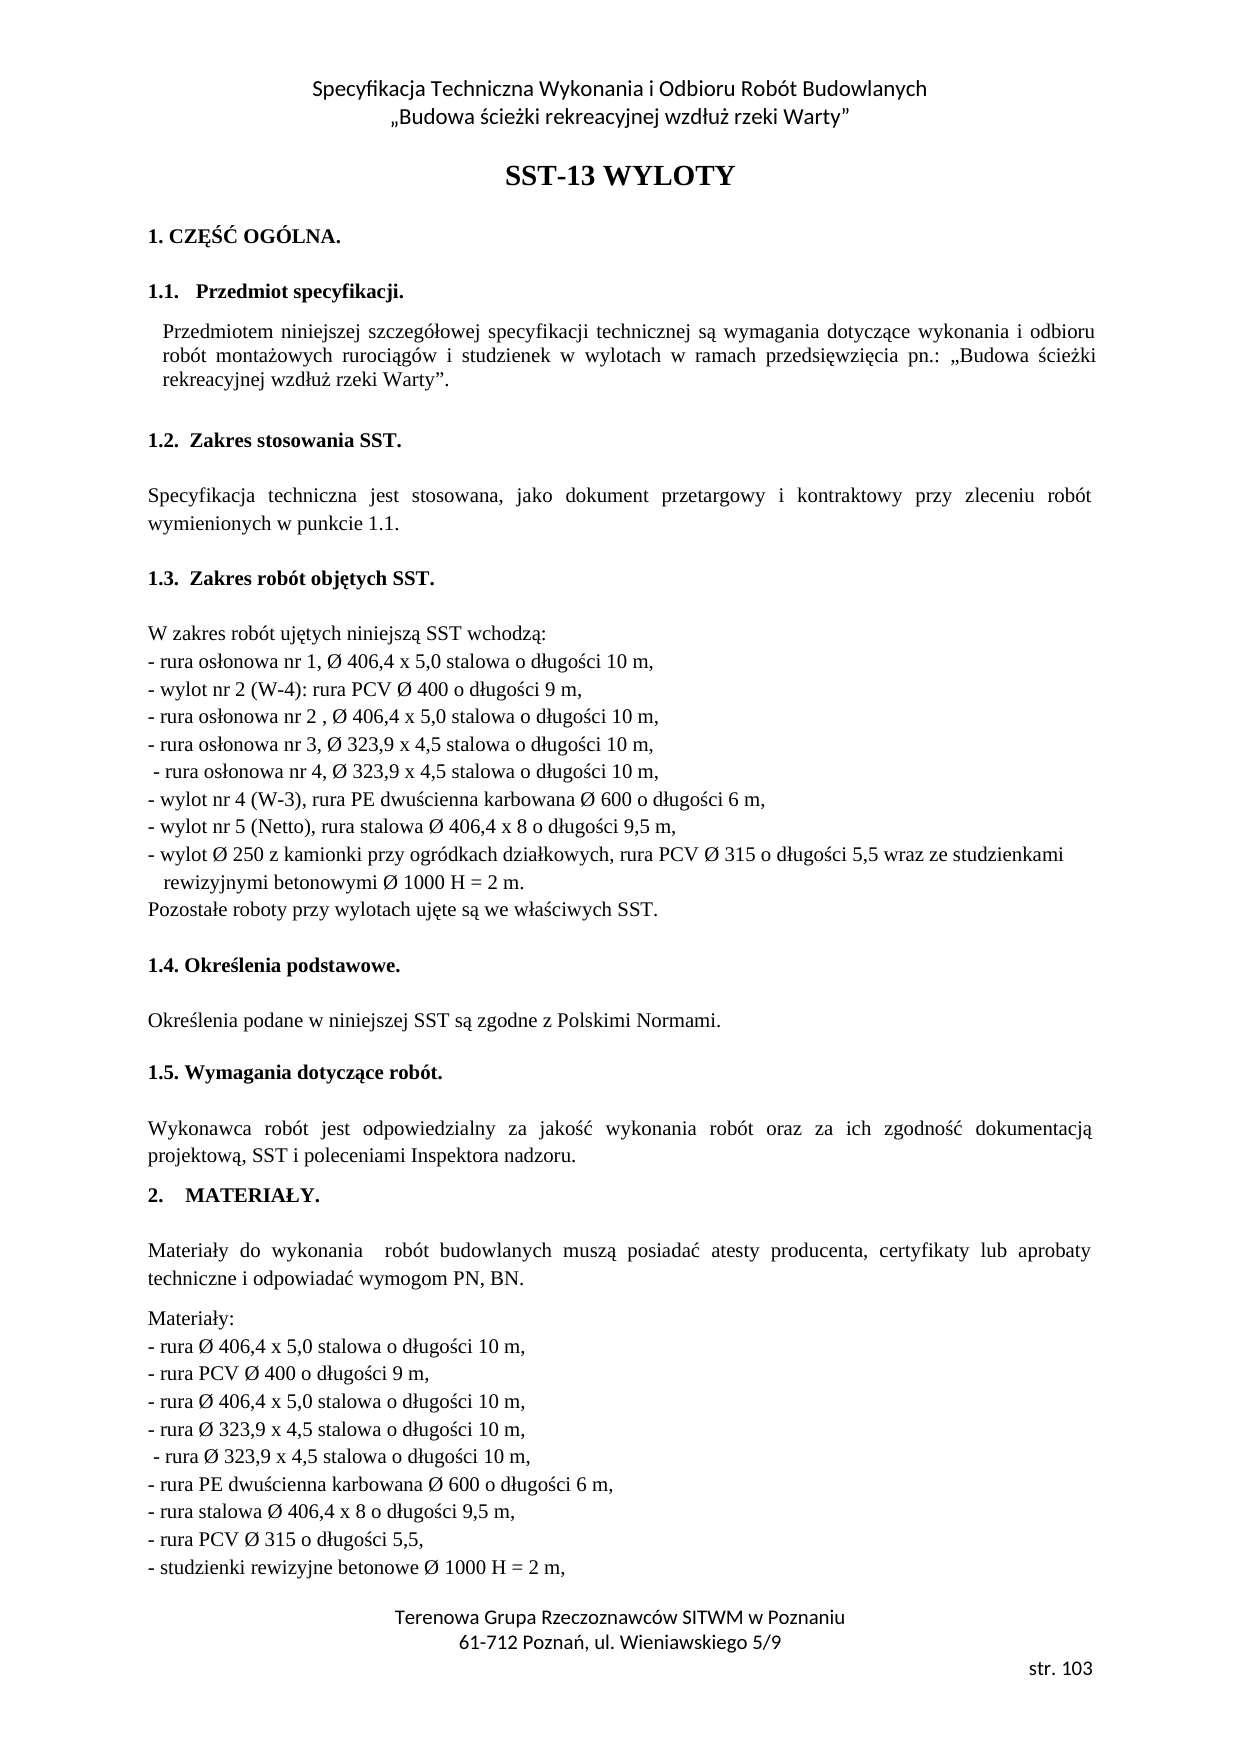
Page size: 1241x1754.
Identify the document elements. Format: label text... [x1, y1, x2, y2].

list - wylot nr 2 (W-4): rura PCV Ø 400 o długości 9 m, [148, 676, 1093, 701]
list - wylot nr 4 (W-3), rura PE dwuścienna karbowana Ø 600 o długości 6 m, [148, 787, 1093, 811]
list 1.3. Zakres robót objętych SST. [148, 566, 1093, 590]
list - rura osłonowa nr 2 , Ø 406,4 x 5,0 stalowa o długości 10 m, [148, 704, 1093, 728]
list rewizyjnymi betonowymi Ø 1000 H = 2 m. [148, 870, 1093, 894]
list Określenia podane w niniejszej SST są zgodne z Polskimi Normami. [148, 1008, 1093, 1032]
list - rura osłonowa nr 1, Ø 406,4 x 5,0 stalowa o długości 10 m, [148, 649, 1093, 673]
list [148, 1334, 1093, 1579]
list 1.4. Określenia podstawowe. [148, 952, 1093, 977]
list Pozostałe roboty przy wylotach ujęte są we właściwych SST. [148, 897, 1093, 921]
list - wylot Ø 250 z kamionki przy ogródkach działkowych, rura PCV Ø 315 o długości 5,5 wraz ze studzienkami [148, 842, 1093, 866]
list 1. CZĘŚĆ OGÓLNA. [148, 224, 1093, 248]
list Przedmiot specyfikacji. [148, 279, 1093, 303]
list - rura osłonowa nr 4, Ø 323,9 x 4,5 stalowa o długości 10 m, [148, 759, 1093, 783]
list - rura osłonowa nr 3, Ø 323,9 x 4,5 stalowa o długości 10 m, [148, 732, 1093, 756]
list SST-13 WYLOTY [148, 158, 1093, 191]
text Przedmiotem niniejszej szczegółowej specyfikacji technicznej są wymagania dotyczące wykonania i odbioru robót montażowych rurociągów i studzienek w wylotach w ramach przedsięwzięcia pn.: „Budowa ścieżki rekreacyjnej wzdłuż rzeki Warty”. [162, 319, 1096, 391]
list - wylot nr 5 (Netto), rura stalowa Ø 406,4 x 8 o długości 9,5 m, [148, 814, 1093, 838]
list Specyfikacja techniczna jest stosowana, jako dokument przetargowy i kontraktowy przy zleceniu robót wymienionych w punkcie 1.1. [148, 483, 1093, 535]
list 1.5. Wymagania dotyczące robót. [148, 1060, 1093, 1084]
list W zakres robót ujętych niniejszą SST wchodzą: [148, 621, 1093, 645]
list 1.2. Zakres stosowania SST. [148, 428, 1093, 452]
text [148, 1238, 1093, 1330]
list Wykonawca robót jest odpowiedzialny za jakość wykonania robót oraz za ich zgodność dokumentacją projektową, SST i poleceniami Inspektora nadzoru. [148, 1116, 1093, 1167]
list MATERIAŁY. [148, 1183, 1093, 1207]
